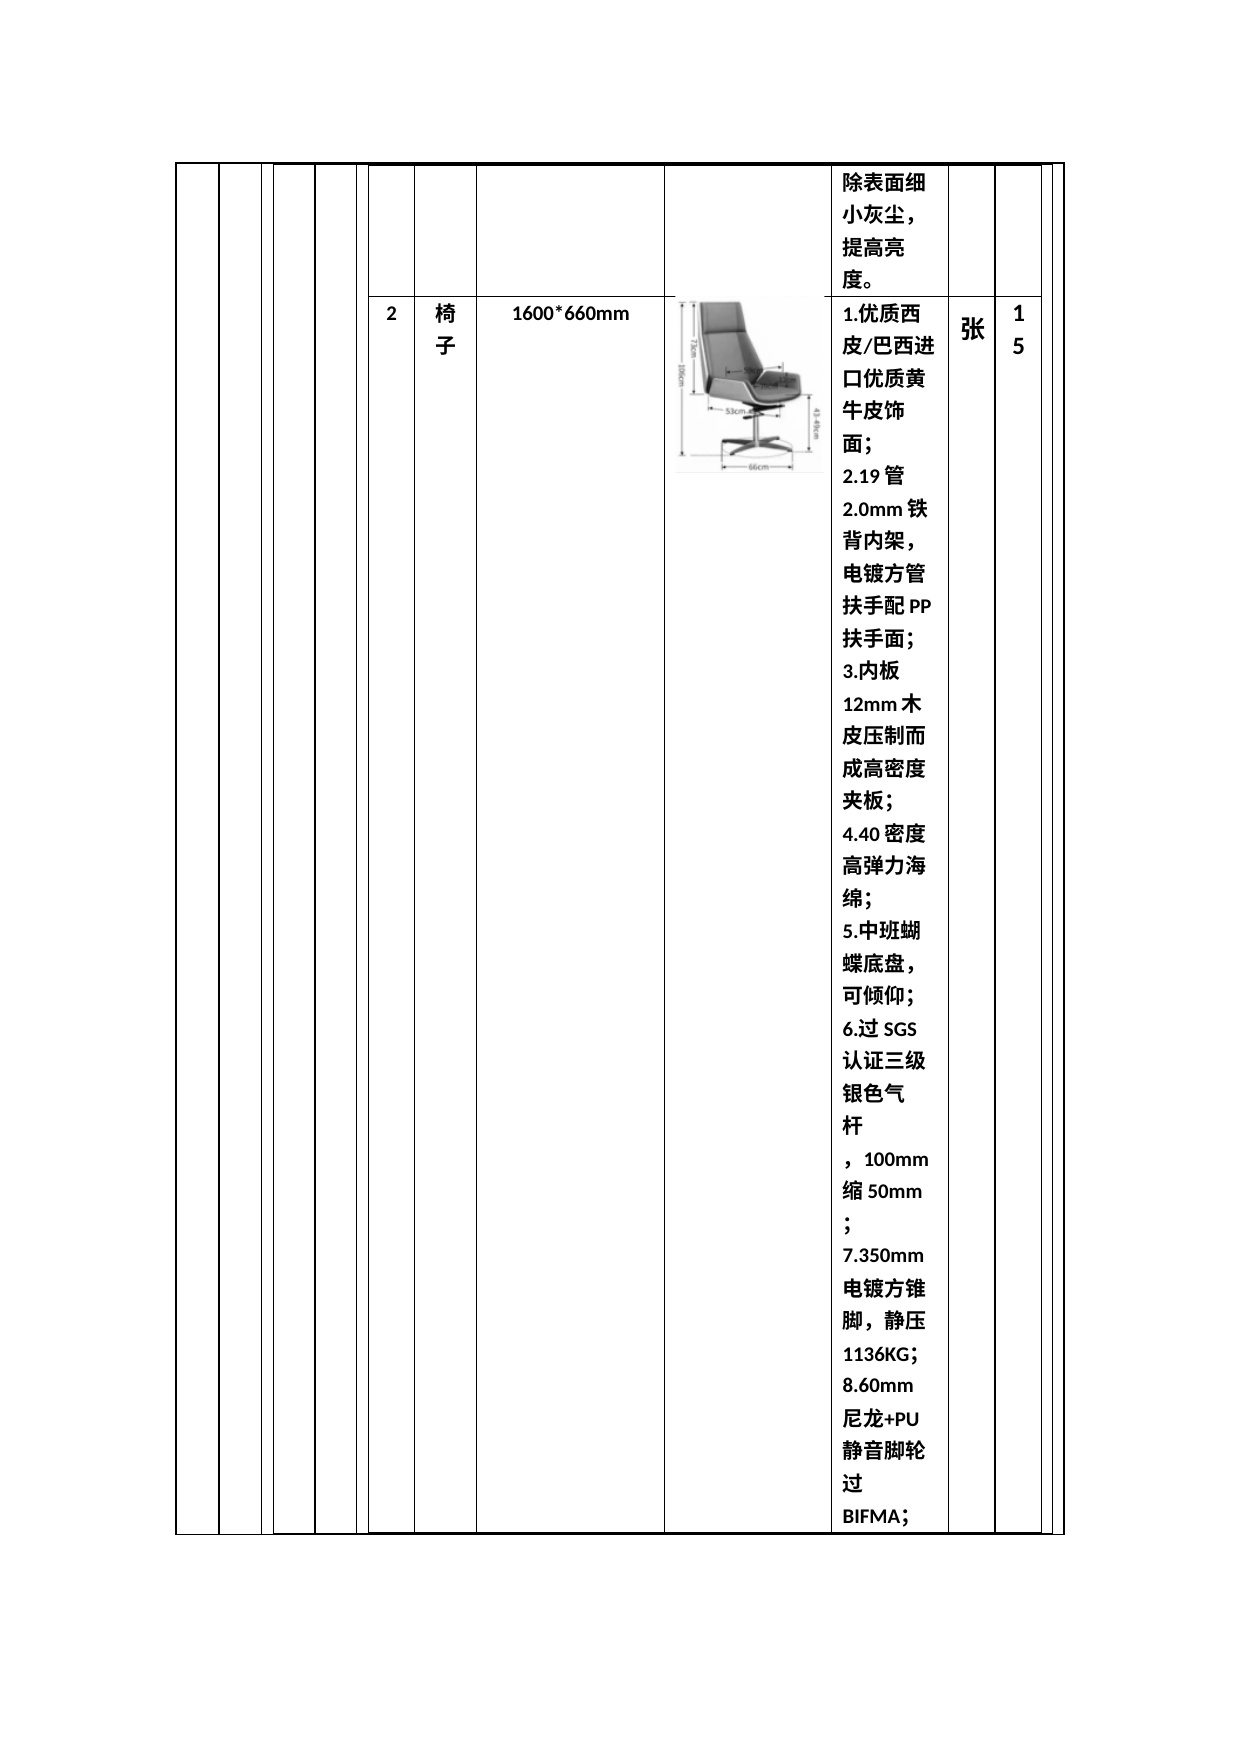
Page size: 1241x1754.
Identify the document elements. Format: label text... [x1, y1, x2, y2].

table_cell [832, 166, 948, 296]
table_cell [949, 297, 994, 1532]
table_cell [665, 166, 831, 296]
table_cell [477, 166, 664, 296]
table_cell [316, 165, 356, 1533]
table_cell [262, 164, 273, 1534]
table_cell [665, 297, 831, 1532]
table_cell [177, 164, 218, 1534]
table_cell [832, 297, 948, 1532]
picture [675, 296, 825, 474]
table_cell [369, 297, 414, 1532]
table_cell [477, 297, 664, 1532]
table_cell [1042, 165, 1052, 1533]
table_cell [949, 166, 994, 296]
table_cell [996, 166, 1041, 296]
table_cell [415, 297, 476, 1532]
table_cell [1053, 164, 1063, 1534]
table_cell [274, 165, 314, 1533]
table_cell [415, 166, 476, 296]
table_cell 1 [220, 164, 261, 1534]
table_cell [369, 166, 414, 296]
table_cell [357, 165, 368, 1533]
table_cell [996, 297, 1041, 1532]
